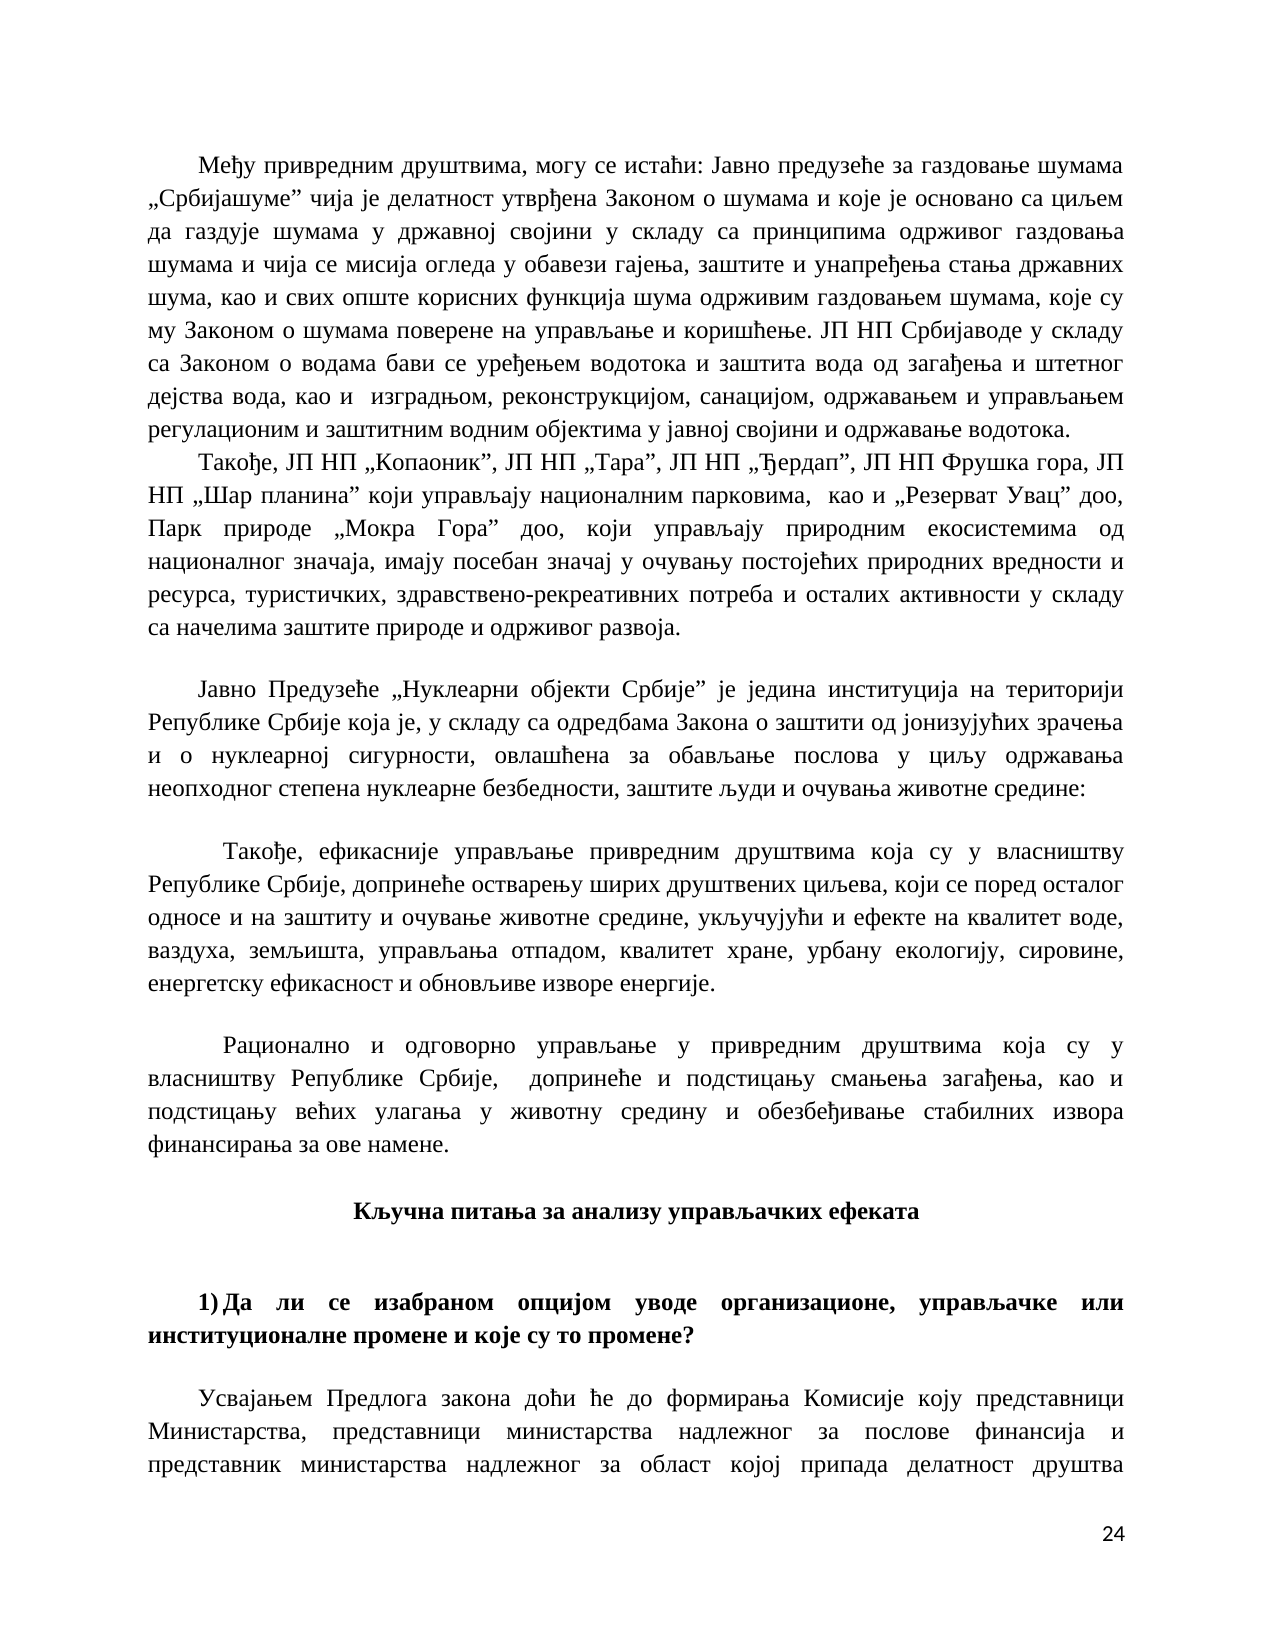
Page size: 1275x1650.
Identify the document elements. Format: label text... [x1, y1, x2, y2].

list Да ли се изабраном опцијом уводе организационе, управљачке или институционалне промене и које су то промене? [148, 1287, 1125, 1349]
text Рационално и одговорно управљање у привредним друштвима која су у власништву Републике Србије, допринеће и подстицању смањења загађења, као и подстицању већих улагања у животну средину и обезбеђивање стабилних извора финансирања за ове намене. [148, 1030, 1125, 1158]
text Међу привредним друштвима, могу се истаћи: Јавно предузеће за газдовање шумама „Србијашуме” чија је делатност утврђена Законом о шумама и које је основано са циљем да газдује шумама у државној својини у складу са принципима одрживог газдовања шумама и чија се мисија огледа у обавези гајења, заштите и унапређења стања државних шума, као и свих опште корисних функција шума одрживим газдовањем шумама, које су му Законом о шумама поверене на управљање и коришћење. ЈП НП Србијаводе у складу са Законом о водама бави се уређењем водотока и заштита вода од загађења и штетног дејства вода, као и изградњом, реконструкцијом, санацијом, одржавањем и управљањем регулационим и заштитним водним објектима у јавној својини и одржавање водотока. [148, 150, 1125, 443]
text Кључна питања за анализу управљачких ефеката [148, 1196, 1125, 1225]
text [148, 1383, 1125, 1477]
text Такође, ефикасније управљање привредним друштвима која су у власништву Републике Србије, допринеће остварењу ширих друштвених циљева, који се поред осталог односе и на заштиту и очување животне средине, укључујући и ефекте на квалитет воде, ваздуха, земљишта, управљања отпадом, квалитет хране, урбану екологију, сировине, енергетску ефикасност и обновљиве изворе енергије. [148, 836, 1125, 997]
text Јавно Предузеће „Нуклеарни објекти Србије” је једина институција на територији Републике Србије која је, у складу са одредбама Закона о заштити од јонизујућих зрачења и о нуклеарној сигурности, овлашћена за обављање послова у циљу одржавања неопходног степена нуклеарне безбедности, заштите људи и очувања животне средине: [148, 674, 1125, 802]
text Такође, ЈП НП „Копаоник”, ЈП НП „Тара”, ЈП НП „Ђердап”, ЈП НП Фрушка гора, ЈП НП „Шар планина” који управљају националним парковима, као и „Резерват Увац” доо, Парк природе „Мокра Гора” доо, који управљају природним екосистемима од националног значаја, имају посебан значај у очувању постојећих природних вредности и ресурса, туристичких, здравствено-рекреативних потреба и осталих активности у складу са начелима заштите природе и одрживог развоја. [148, 447, 1125, 641]
